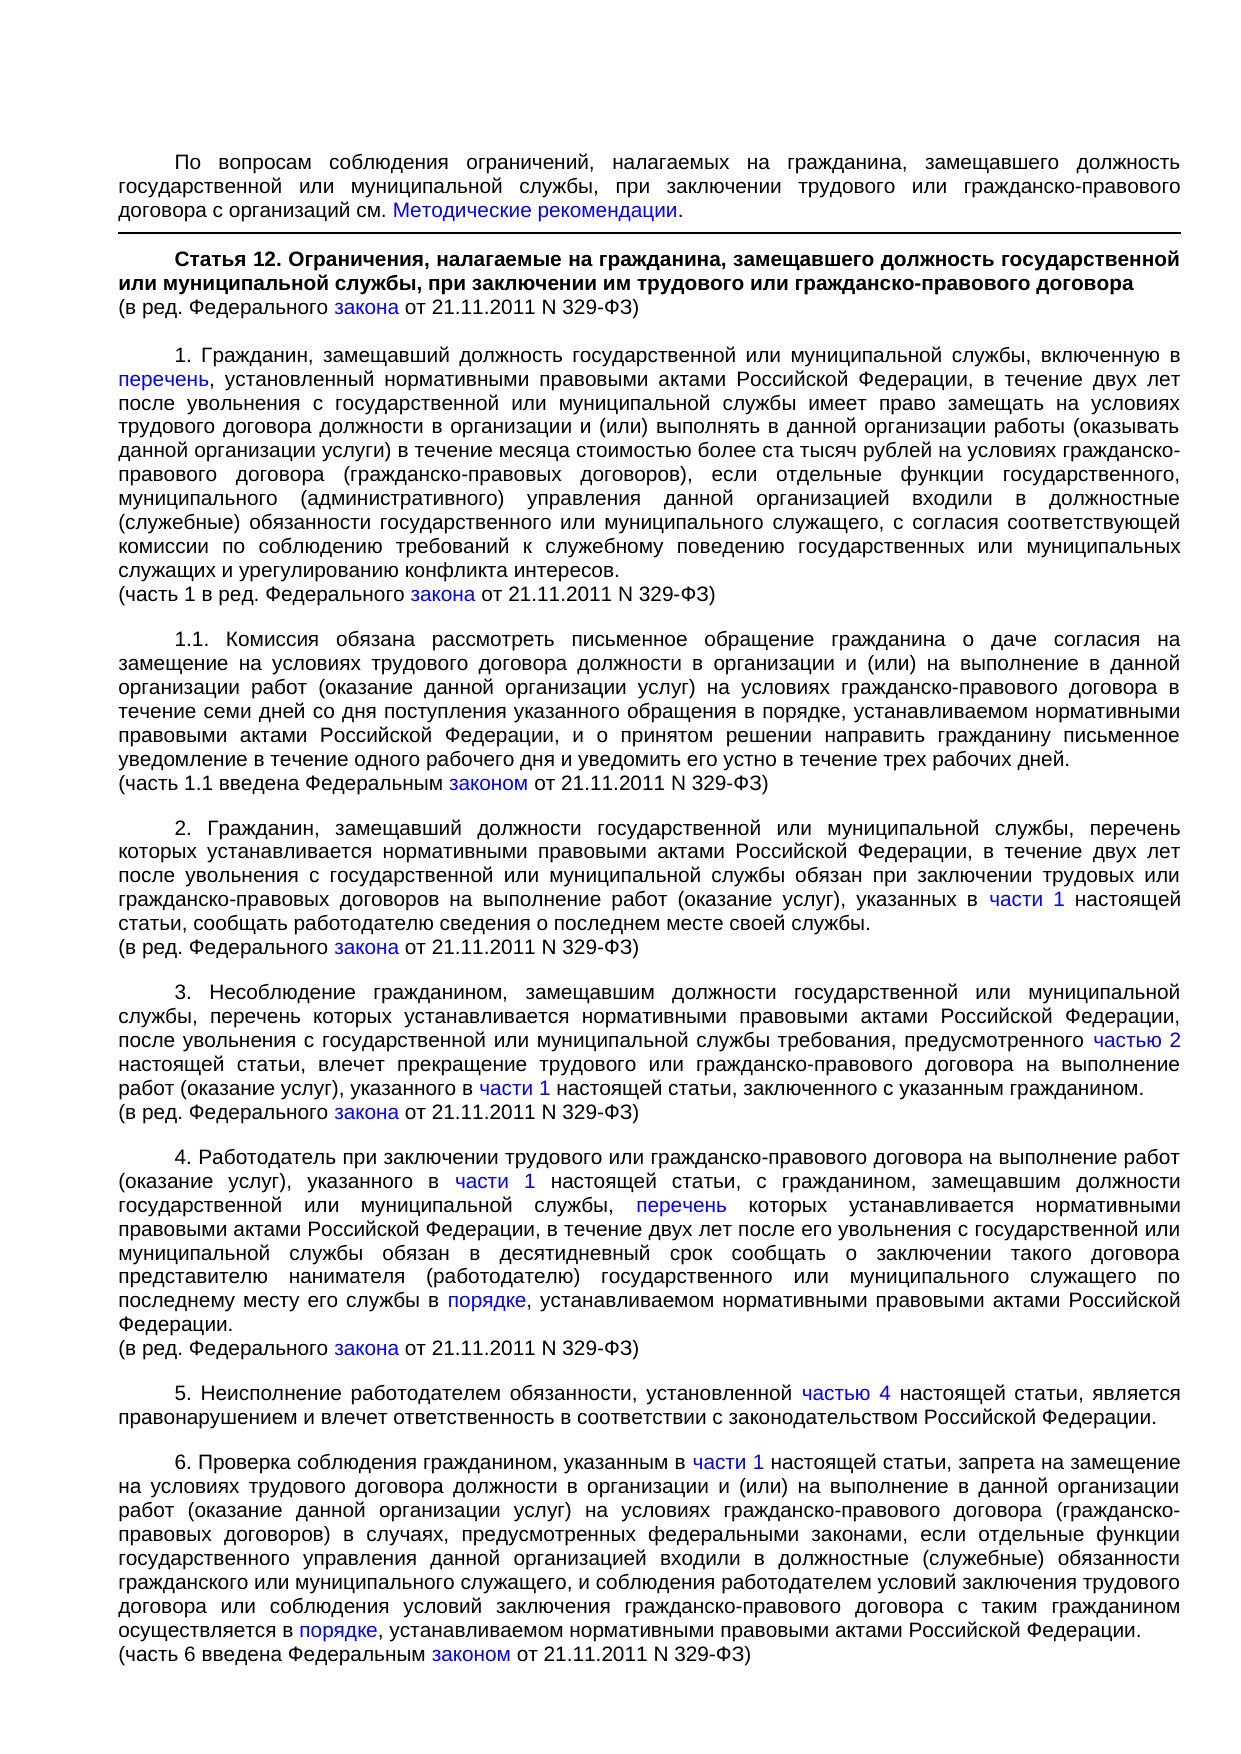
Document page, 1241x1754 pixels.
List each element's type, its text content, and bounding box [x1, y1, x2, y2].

text (в ред. Федерального закона от 21.11.2011 N 329-ФЗ) [118, 1100, 1181, 1124]
text (в ред. Федерального закона от 21.11.2011 N 329-ФЗ) [118, 1336, 1181, 1360]
text (часть 1 в ред. Федерального закона от 21.11.2011 N 329-ФЗ) [118, 582, 1181, 606]
text По вопросам соблюдения ограничений, налагаемых на гражданина, замещавшего должность государственной или муниципальной службы, при заключении трудового или гражданско-правового договора с организаций см. Методические рекомендации. [118, 150, 1181, 222]
text 6. Проверка соблюдения гражданином, указанным в части 1 настоящей статьи, запрета на замещение на условиях трудового договора должности в организации и (или) на выполнение в данной организации работ (оказание данной организации услуг) на условиях гражданско-правового договора (гражданско-правовых договоров) в случаях, предусмотренных федеральными законами, если отдельные функции государственного управления данной организацией входили в должностные (служебные) обязанности гражданского или муниципального служащего, и соблюдения работодателем условий заключения трудового договора или соблюдения условий заключения гражданско-правового договора с таким гражданином осуществляется в порядке, устанавливаемом нормативными правовыми актами Российской Федерации. [118, 1450, 1181, 1641]
text 2. Гражданин, замещавший должности государственной или муниципальной службы, перечень которых устанавливается нормативными правовыми актами Российской Федерации, в течение двух лет после увольнения с государственной или муниципальной службы обязан при заключении трудовых или гражданско-правовых договоров на выполнение работ (оказание услуг), указанных в части 1 настоящей статьи, сообщать работодателю сведения о последнем месте своей службы. [118, 815, 1181, 935]
text 3. Несоблюдение гражданином, замещавшим должности государственной или муниципальной службы, перечень которых устанавливается нормативными правовыми актами Российской Федерации, после увольнения с государственной или муниципальной службы требования, предусмотренного частью 2 настоящей статьи, влечет прекращение трудового или гражданско-правового договора на выполнение работ (оказание услуг), указанного в части 1 настоящей статьи, заключенного с указанным гражданином. [118, 980, 1181, 1100]
text (часть 6 введена Федеральным законом от 21.11.2011 N 329-ФЗ) [118, 1641, 1181, 1665]
text 4. Работодатель при заключении трудового или гражданско-правового договора на выполнение работ (оказание услуг), указанного в части 1 настоящей статьи, с гражданином, замещавшим должности государственной или муниципальной службы, перечень которых устанавливается нормативными правовыми актами Российской Федерации, в течение двух лет после его увольнения с государственной или муниципальной службы обязан в десятидневный срок сообщать о заключении такого договора представителю нанимателя (работодателю) государственного или муниципального служащего по последнему месту его службы в порядке, устанавливаемом нормативными правовыми актами Российской Федерации. [118, 1144, 1181, 1336]
text (в ред. Федерального закона от 21.11.2011 N 329-ФЗ) [118, 935, 1181, 959]
text 5. Неисполнение работодателем обязанности, установленной частью 4 настоящей статьи, является правонарушением и влечет ответственность в соответствии с законодательством Российской Федерации. [118, 1381, 1181, 1429]
text (в ред. Федерального закона от 21.11.2011 N 329-ФЗ) [118, 294, 1181, 318]
text Статья 12. Ограничения, налагаемые на гражданина, замещавшего должность государственной или муниципальной службы, при заключении им трудового или гражданско-правового договора [118, 247, 1181, 294]
text 1. Гражданин, замещавший должность государственной или муниципальной службы, включенную в перечень, установленный нормативными правовыми актами Российской Федерации, в течение двух лет после увольнения с государственной или муниципальной службы имеет право замещать на условиях трудового договора должности в организации и (или) выполнять в данной организации работы (оказывать данной организации услуги) в течение месяца стоимостью более ста тысяч рублей на условиях гражданско-правового договора (гражданско-правовых договоров), если отдельные функции государственного, муниципального (административного) управления данной организацией входили в должностные (служебные) обязанности государственного или муниципального служащего, с согласия соответствующей комиссии по соблюдению требований к служебному поведению государственных или муниципальных служащих и урегулированию конфликта интересов. [118, 342, 1181, 582]
text (часть 1.1 введена Федеральным законом от 21.11.2011 N 329-ФЗ) [118, 771, 1181, 794]
text 1.1. Комиссия обязана рассмотреть письменное обращение гражданина о даче согласия на замещение на условиях трудового договора должности в организации и (или) на выполнение в данной организации работ (оказание данной организации услуг) на условиях гражданско-правового договора в течение семи дней со дня поступления указанного обращения в порядке, устанавливаемом нормативными правовыми актами Российской Федерации, и о принятом решении направить гражданину письменное уведомление в течение одного рабочего дня и уведомить его устно в течение трех рабочих дней. [118, 627, 1181, 771]
